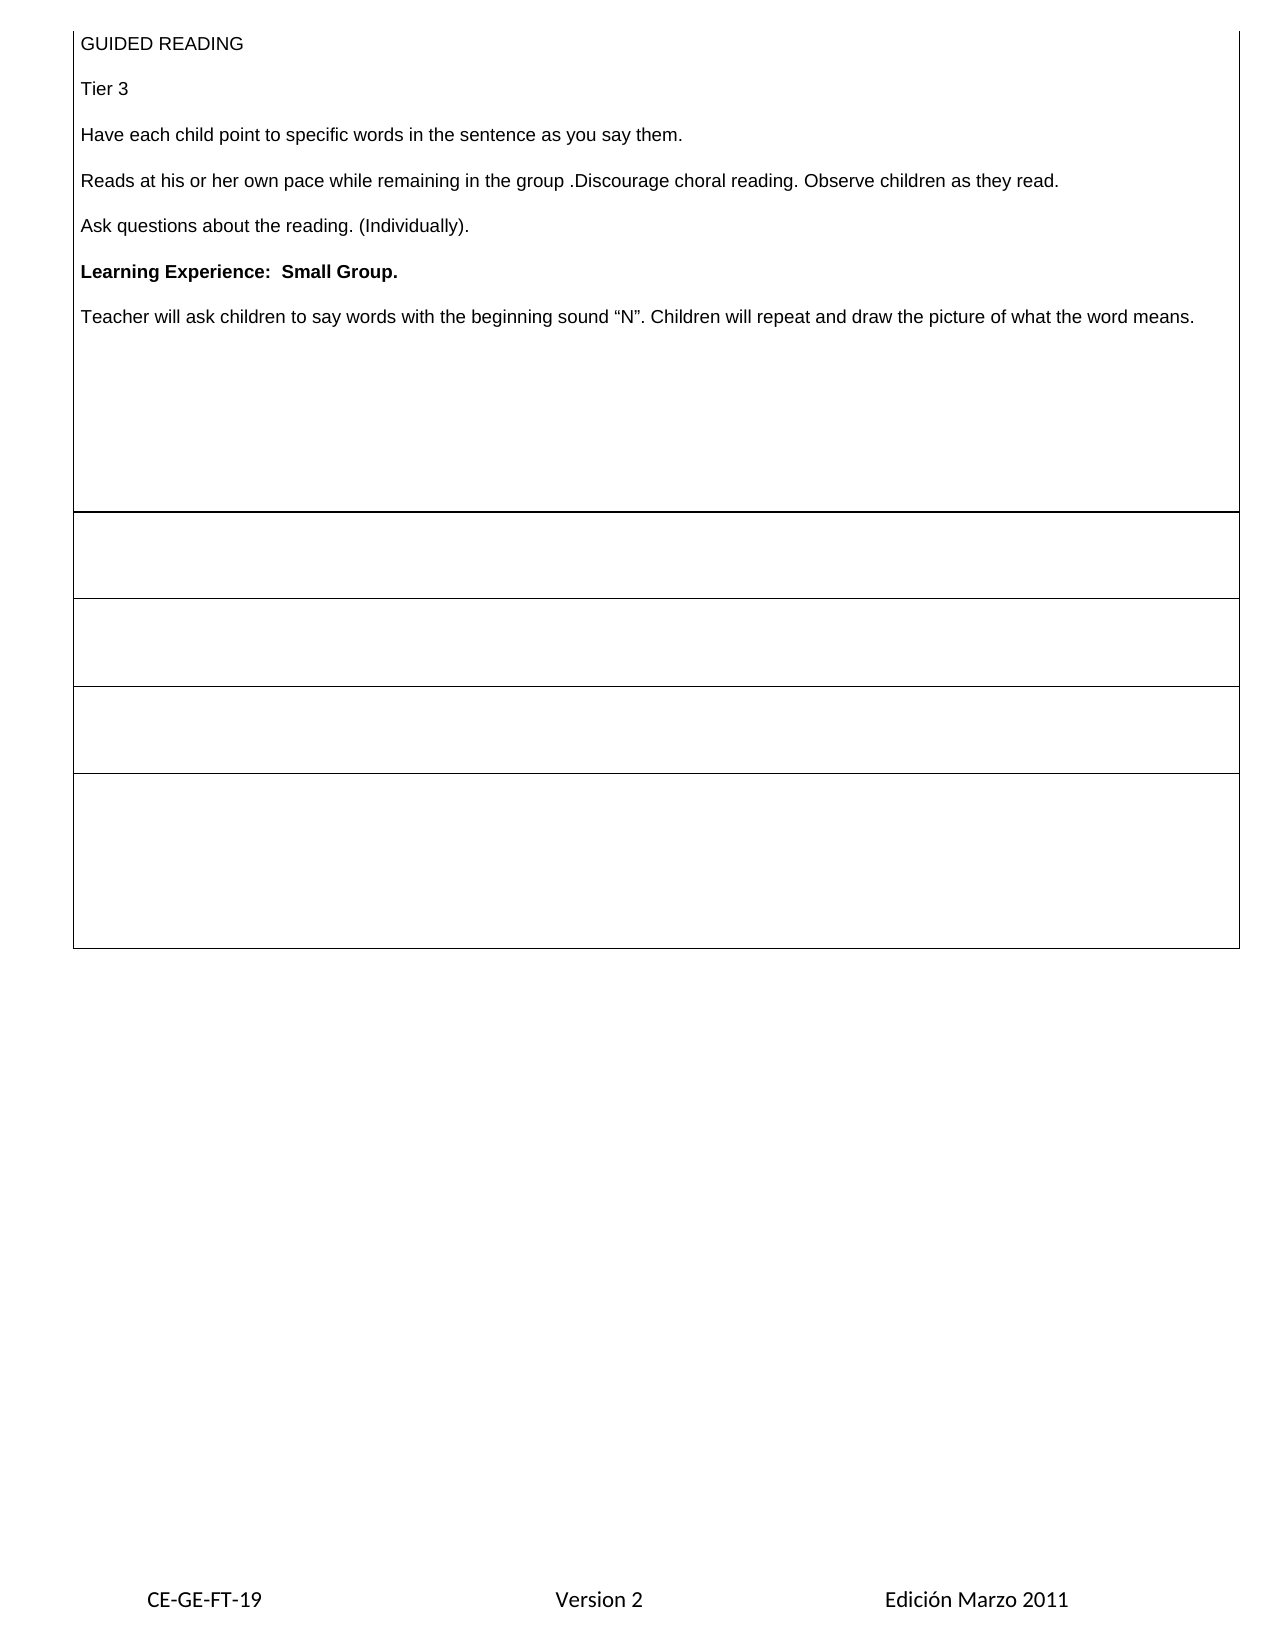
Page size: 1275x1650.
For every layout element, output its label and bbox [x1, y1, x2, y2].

table_cell [74, 687, 1239, 773]
table_cell [74, 774, 1239, 947]
table_cell [74, 599, 1239, 686]
table_cell [74, 513, 1239, 598]
table_cell [74, 33, 1239, 511]
